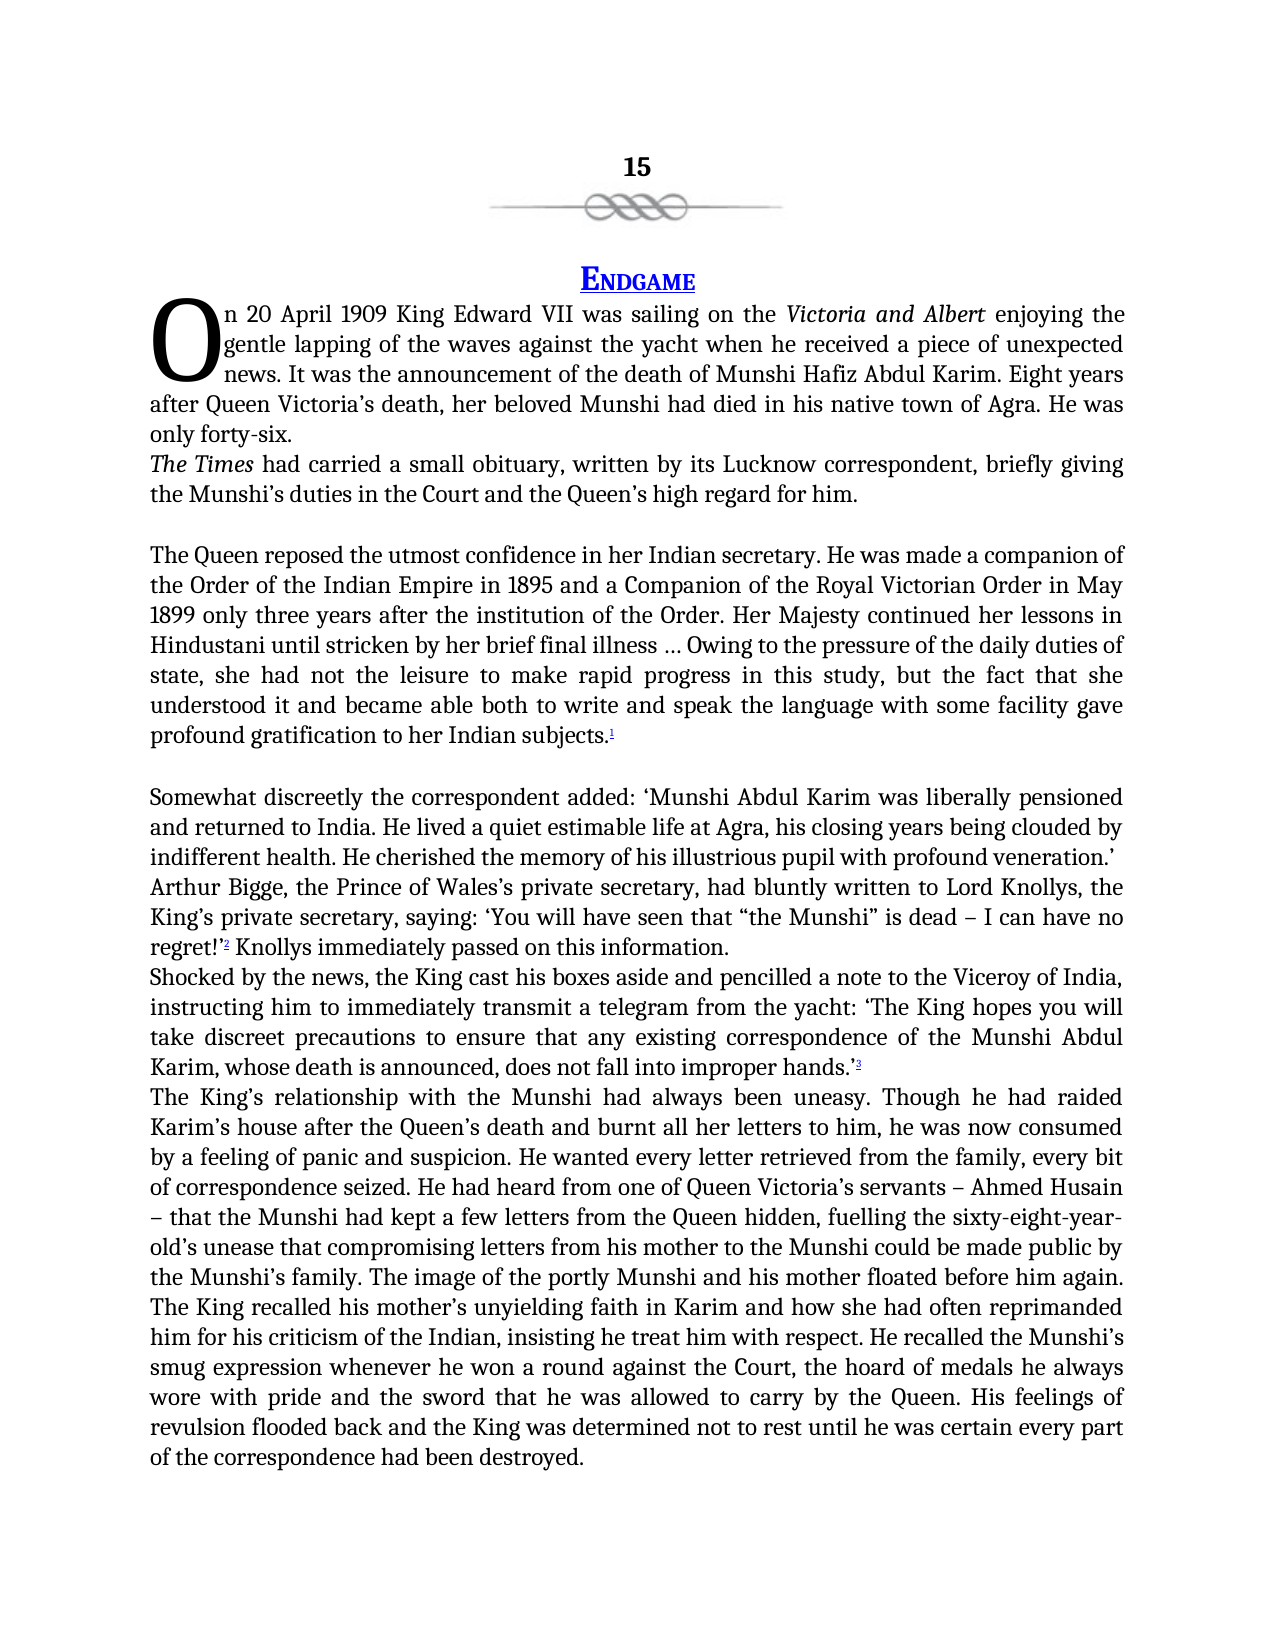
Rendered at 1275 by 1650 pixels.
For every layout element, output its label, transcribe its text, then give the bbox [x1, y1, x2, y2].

text The Times had carried a small obituary, written by its Lucknow correspondent, briefly giving the Munshi’s duties in the Court and the Queen’s high regard for him. [150, 449, 1125, 509]
text 15 [150, 150, 1125, 184]
text The King’s relationship with the Munshi had always been uneasy. Though he had raided Karim’s house after the Queen’s death and burnt all her letters to him, he was now consumed by a feeling of panic and suspicion. He wanted every letter retrieved from the family, every bit of correspondence seized. He had heard from one of Queen Victoria’s servants – Ahmed Husain – that the Munshi had kept a few letters from the Queen hidden, fuelling the sixty-eight-year-old’s unease that compromising letters from his mother to the Munshi could be made public by the Munshi’s family. The image of the portly Munshi and his mother floated before him again. The King recalled his mother’s unyielding faith in Karim and how she had often reprimanded him for his criticism of the Indian, insisting he treat him with respect. He recalled the Munshi’s smug expression whenever he won a round against the Court, the hoard of medals he always wore with pride and the sword that he was allowed to carry by the Queen. His feelings of revulsion flooded back and the King was determined not to rest until he was certain every part of the correspondence had been destroyed. [150, 1081, 1125, 1471]
picture [487, 183, 788, 228]
text Somewhat discreetly the correspondent added: ‘Munshi Abdul Karim was liberally pensioned and returned to India. He lived a quiet estimable life at Agra, his closing years being clouded by indifferent health. He cherished the memory of his illustrious pupil with profound veneration.’ [150, 781, 1125, 871]
subtitle ENDGAME [150, 256, 1125, 299]
text Shocked by the news, the King cast his boxes aside and pencilled a note to the Viceroy of India, instructing him to immediately transmit a telegram from the yacht: ‘The King hopes you will take discreet precautions to ensure that any existing correspondence of the Munshi Abdul Karim, whose death is announced, does not fall into improper hands.’3 [150, 961, 1125, 1081]
text n 20 April 1909 King Edward VII was sailing on the Victoria and Albert enjoying the gentle lapping of the waves against the yacht when he received a piece of unexpected news. It was the announcement of the death of Munshi Hafiz Abdul Karim. Eight years after Queen Victoria’s death, her beloved Munshi had died in his native town of Agra. He was only forty-six. [150, 299, 1125, 449]
text The Queen reposed the utmost confidence in her Indian secretary. He was made a companion of the Order of the Indian Empire in 1895 and a Companion of the Royal Victorian Order in May 1899 only three years after the institution of the Order. Her Majesty continued her lessons in Hindustani until stricken by her brief final illness … Owing to the pressure of the daily duties of state, she had not the leisure to make rapid progress in this study, but the fact that she understood it and became able both to write and speak the language with some facility gave profound gratification to her Indian subjects.1 [150, 540, 1125, 750]
text Arthur Bigge, the Prince of Wales’s private secretary, had bluntly written to Lord Knollys, the King’s private secretary, saying: ‘You will have seen that “the Munshi” is dead – I can have no regret!’2 Knollys immediately passed on this information. [150, 871, 1125, 961]
